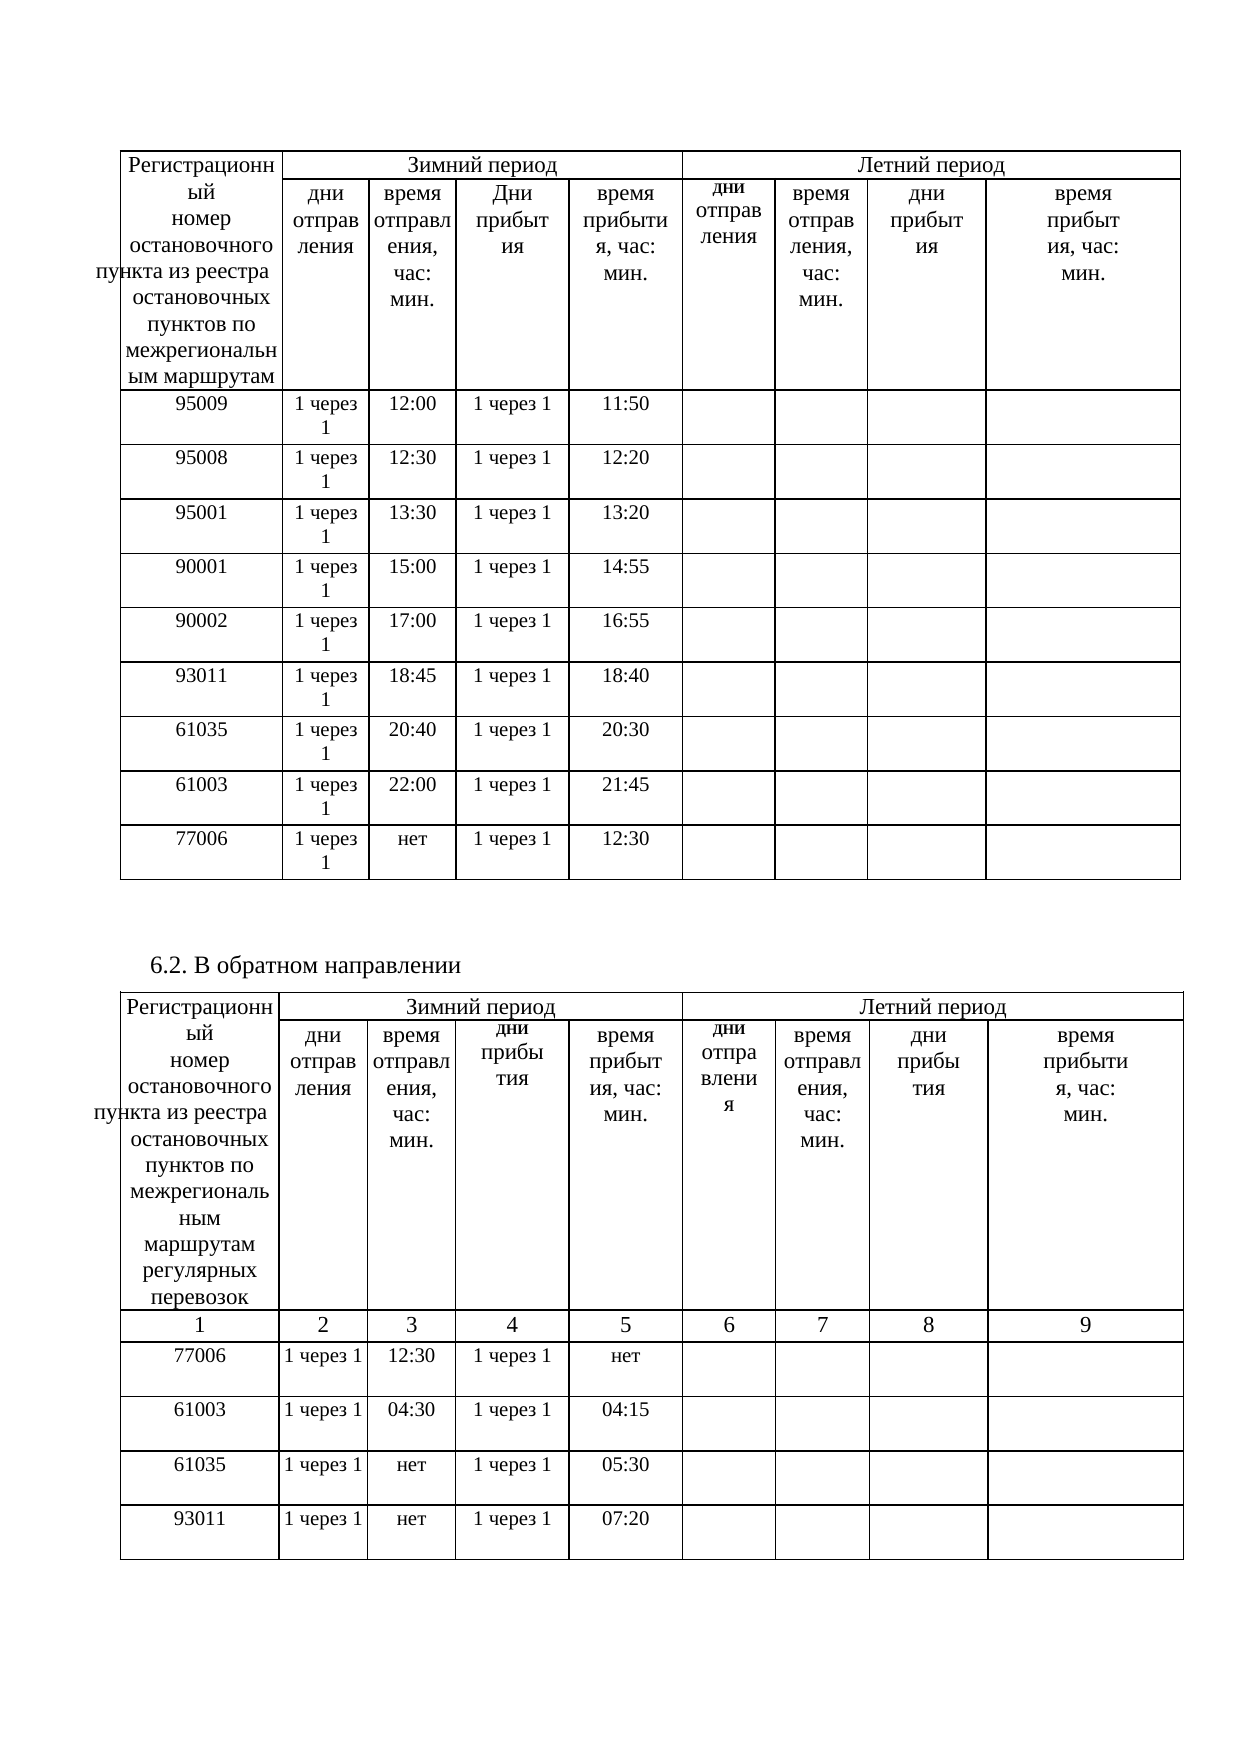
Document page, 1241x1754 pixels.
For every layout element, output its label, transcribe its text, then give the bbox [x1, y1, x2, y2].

table_cell 22:00 [370, 772, 455, 824]
table_cell 11:50 [570, 391, 682, 444]
table_cell 1 через 1 [457, 772, 568, 824]
table_cell [868, 391, 985, 444]
table_cell нет [570, 1343, 682, 1396]
table_cell [776, 826, 867, 879]
table_cell ДНИ прибы тия [456, 1021, 568, 1309]
table_cell [683, 663, 774, 716]
table_cell 21:45 [570, 772, 682, 824]
table_cell [683, 554, 774, 607]
table_cell 9 [989, 1311, 1183, 1341]
table_cell 20:40 [370, 717, 455, 770]
table_cell [987, 608, 1180, 661]
table_cell 1 через 1 [456, 1397, 568, 1450]
table_cell [987, 554, 1180, 607]
table_header Зимний период [283, 152, 682, 178]
table_cell 1 через 1 [283, 445, 368, 498]
table_cell 1 через 1 [456, 1343, 568, 1396]
table_cell 1 через 1 [283, 391, 368, 444]
table_header Зимний период [280, 993, 682, 1019]
table_cell 7 [776, 1311, 869, 1341]
table_cell 12:30 [570, 826, 682, 879]
table_cell 1 [121, 1311, 278, 1341]
table_cell 8 [870, 1311, 987, 1341]
table_cell 12:00 [370, 391, 455, 444]
table_cell 05:30 [570, 1452, 682, 1504]
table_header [121, 993, 278, 1309]
table_cell [776, 1397, 869, 1450]
table_cell 18:40 [570, 663, 682, 716]
table_cell 1 через 1 [283, 717, 368, 770]
table_cell 1 через 1 [283, 500, 368, 552]
table_cell 18:45 [370, 663, 455, 716]
text 6.2. В обратном направлении [150, 950, 1090, 979]
table_cell [987, 391, 1180, 444]
table_cell [683, 717, 774, 770]
table_cell нет [368, 1506, 455, 1559]
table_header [121, 152, 282, 389]
table_cell [870, 1452, 987, 1504]
table_cell [683, 391, 774, 444]
table_header Летний период [683, 152, 1180, 178]
table_cell 04:30 [368, 1397, 455, 1450]
table_cell 14:55 [570, 554, 682, 607]
table_cell [987, 663, 1180, 716]
table_cell [776, 1452, 869, 1504]
table_cell 95009 [121, 391, 282, 444]
table_header Летний период [683, 993, 1183, 1019]
table_cell 1 через 1 [283, 772, 368, 824]
table_cell 95008 [121, 445, 282, 498]
table_cell [868, 826, 985, 879]
table_cell 90002 [121, 608, 282, 661]
table_cell [683, 826, 774, 879]
table_cell [987, 717, 1180, 770]
table_cell 2 [280, 1311, 367, 1341]
table_cell 3 [368, 1311, 455, 1341]
table_cell 1 через 1 [283, 663, 368, 716]
table_cell 61003 [121, 772, 282, 824]
table_cell [868, 554, 985, 607]
table_cell 17:00 [370, 608, 455, 661]
table_cell 1 через 1 [457, 391, 568, 444]
table_cell [683, 1343, 775, 1396]
table_cell [868, 717, 985, 770]
table_cell 1 через 1 [456, 1506, 568, 1559]
table_cell [683, 500, 774, 552]
table_cell 15:00 [370, 554, 455, 607]
table_cell [989, 1452, 1183, 1504]
table_cell время отправ ления, час: мин. [776, 180, 867, 389]
table_cell [870, 1343, 987, 1396]
table_cell 12:20 [570, 445, 682, 498]
table_cell [776, 391, 867, 444]
table_cell [989, 1506, 1183, 1559]
table_cell [868, 445, 985, 498]
table_cell 12:30 [368, 1343, 455, 1396]
table_cell 77006 [121, 1343, 278, 1396]
table_cell 4 [456, 1311, 568, 1341]
table_cell 1 через 1 [280, 1506, 367, 1559]
table_cell 12:30 [370, 445, 455, 498]
table_cell время прибыти я, час: мин. [989, 1021, 1183, 1309]
table_cell 61035 [121, 1452, 278, 1504]
table_cell дни отправ ления [280, 1021, 367, 1309]
table_cell 1 через 1 [283, 608, 368, 661]
table_cell [683, 608, 774, 661]
table_cell 93011 [121, 663, 282, 716]
table_cell 1 через 1 [457, 717, 568, 770]
table_cell 1 через 1 [457, 554, 568, 607]
table_cell [776, 1343, 869, 1396]
table_cell 5 [570, 1311, 682, 1341]
table_cell 07:20 [570, 1506, 682, 1559]
table_cell [868, 663, 985, 716]
table_cell [989, 1343, 1183, 1396]
table_cell 13:20 [570, 500, 682, 552]
table_cell [683, 1506, 775, 1559]
table_cell [870, 1506, 987, 1559]
table_cell [776, 445, 867, 498]
table_cell 1 через 1 [280, 1452, 367, 1504]
table_cell 20:30 [570, 717, 682, 770]
table_cell 6 [683, 1311, 775, 1341]
table_cell [987, 772, 1180, 824]
table_cell 16:55 [570, 608, 682, 661]
table_cell 61035 [121, 717, 282, 770]
table_cell [776, 500, 867, 552]
table_cell Дни прибыт ия [457, 180, 568, 389]
table_cell 1 через 1 [457, 608, 568, 661]
table_cell [776, 772, 867, 824]
table_cell 95001 [121, 500, 282, 552]
table_cell 1 через 1 [457, 663, 568, 716]
table_cell [987, 826, 1180, 879]
table_cell [989, 1397, 1183, 1450]
table_cell [776, 663, 867, 716]
table_cell 1 через 1 [280, 1397, 367, 1450]
table_cell [776, 554, 867, 607]
table_cell [868, 500, 985, 552]
table_cell [870, 1397, 987, 1450]
table_cell [868, 772, 985, 824]
table_cell дни отправ ления [283, 180, 368, 389]
table_cell 1 через 1 [283, 554, 368, 607]
table_cell [776, 608, 867, 661]
table_cell время отправл ения, час: мин. [368, 1021, 455, 1309]
table_cell [987, 500, 1180, 552]
table_cell [683, 1452, 775, 1504]
table_cell 93011 [121, 1506, 278, 1559]
table_cell дни прибыт ия [868, 180, 985, 389]
table_cell [683, 772, 774, 824]
table_cell время прибыт ия, час: мин. [570, 1021, 682, 1309]
table_cell [987, 445, 1180, 498]
table_cell [776, 1506, 869, 1559]
table_cell [683, 445, 774, 498]
table_cell время отправл ения, час: мин. [370, 180, 455, 389]
table_cell 1 через 1 [457, 500, 568, 552]
table_cell [868, 608, 985, 661]
table_cell ДНИ отпра влени я [683, 1021, 775, 1309]
table_cell 1 через 1 [457, 445, 568, 498]
table_cell 1 через 1 [456, 1452, 568, 1504]
table_cell нет [368, 1452, 455, 1504]
table_cell ДНИ отправ ления [683, 180, 774, 389]
table_cell 90001 [121, 554, 282, 607]
table_cell 1 через 1 [457, 826, 568, 879]
table_cell 1 через 1 [283, 826, 368, 879]
table_cell время прибыти я, час: мин. [570, 180, 682, 389]
table_cell 04:15 [570, 1397, 682, 1450]
table_cell время отправл ения, час: мин. [776, 1021, 869, 1309]
table_cell [776, 717, 867, 770]
table_cell нет [370, 826, 455, 879]
table_cell 61003 [121, 1397, 278, 1450]
table_cell 13:30 [370, 500, 455, 552]
table_cell 1 через 1 [280, 1343, 367, 1396]
table_cell дни прибы тия [870, 1021, 987, 1309]
table_cell [683, 1397, 775, 1450]
table_cell время прибыт ия, час: мин. [987, 180, 1180, 389]
table_cell 77006 [121, 826, 282, 879]
